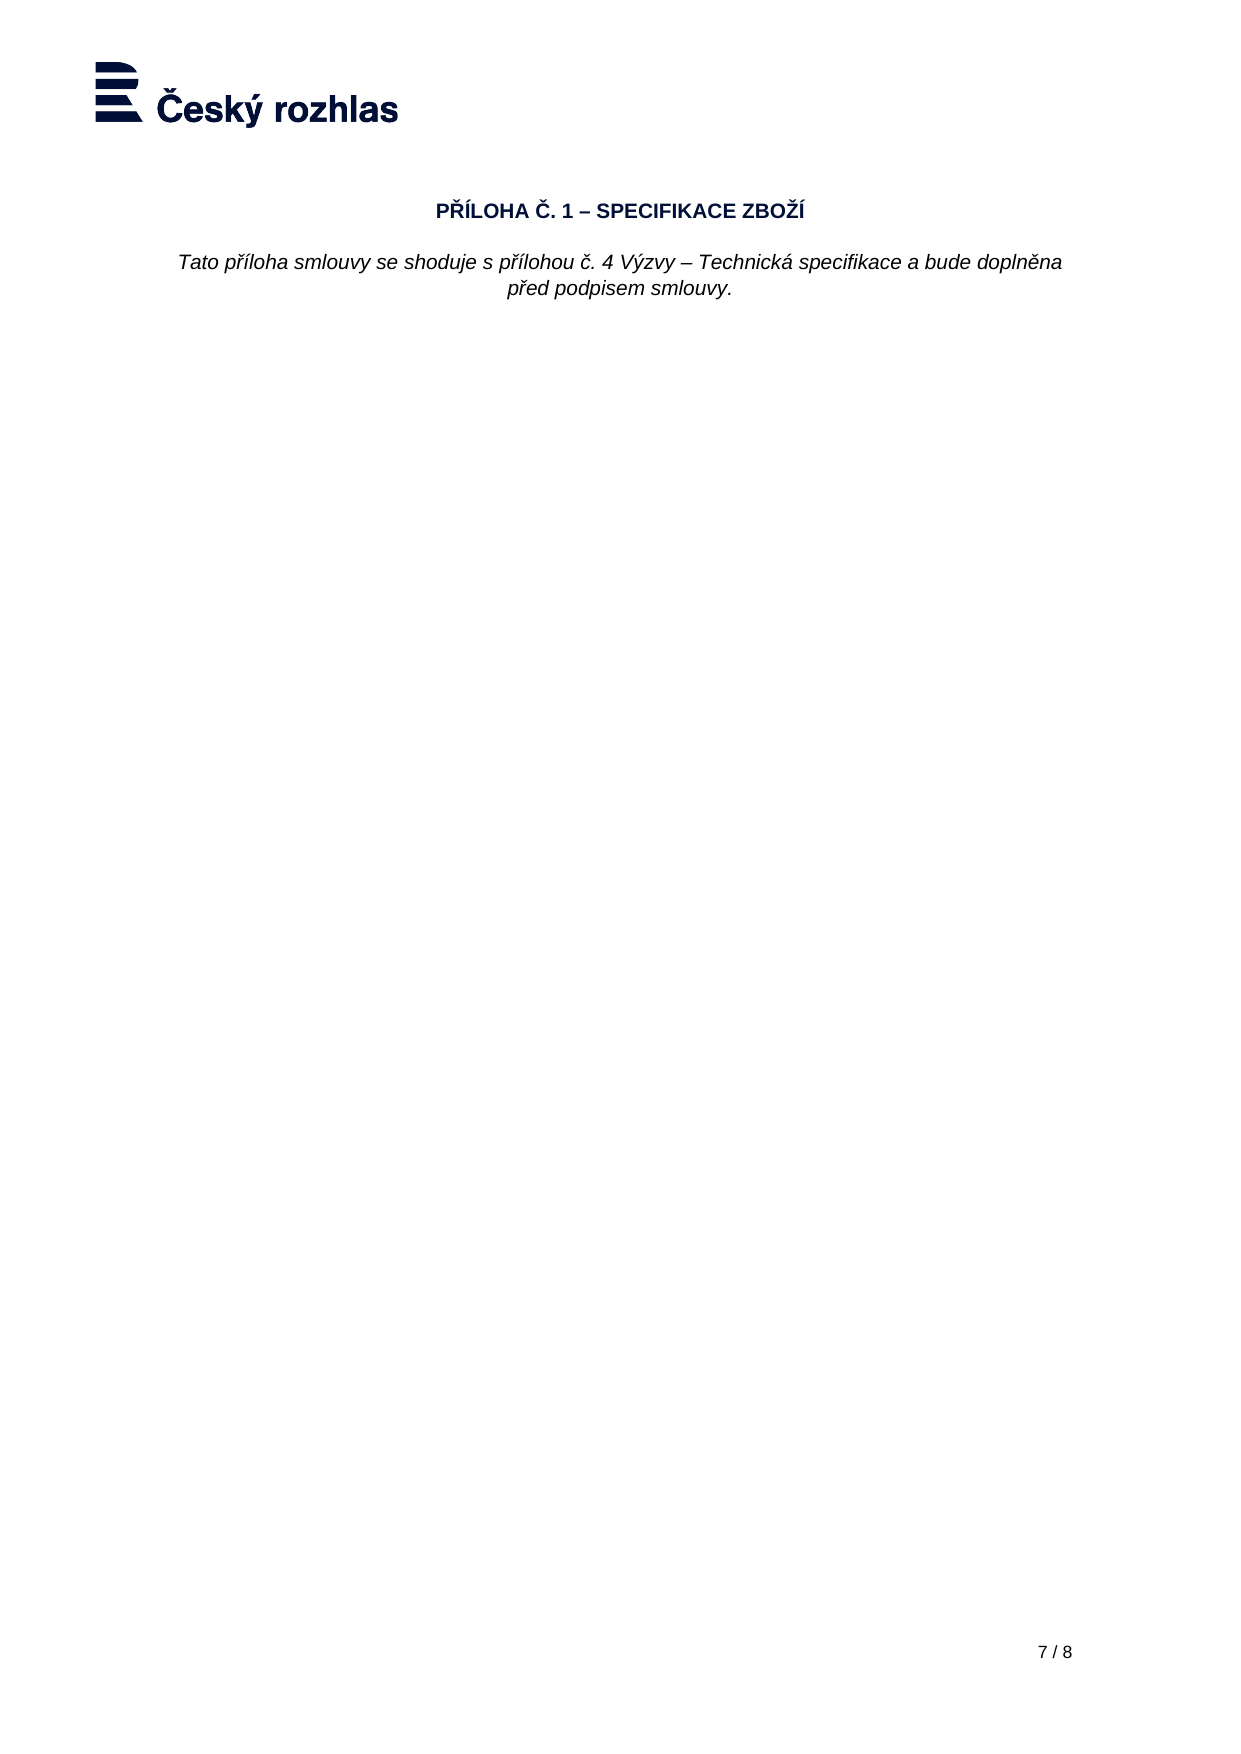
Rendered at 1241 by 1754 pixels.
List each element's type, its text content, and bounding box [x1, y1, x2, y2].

picture [95, 62, 398, 128]
text PŘÍLOHA Č. 1 – SPECIFIKACE ZBOŽÍ [168, 198, 1072, 224]
text Tato příloha smlouvy se shoduje s přílohou č. 4 Výzvy – Technická specifikace a bude doplněna před podpisem smlouvy. [168, 250, 1072, 300]
